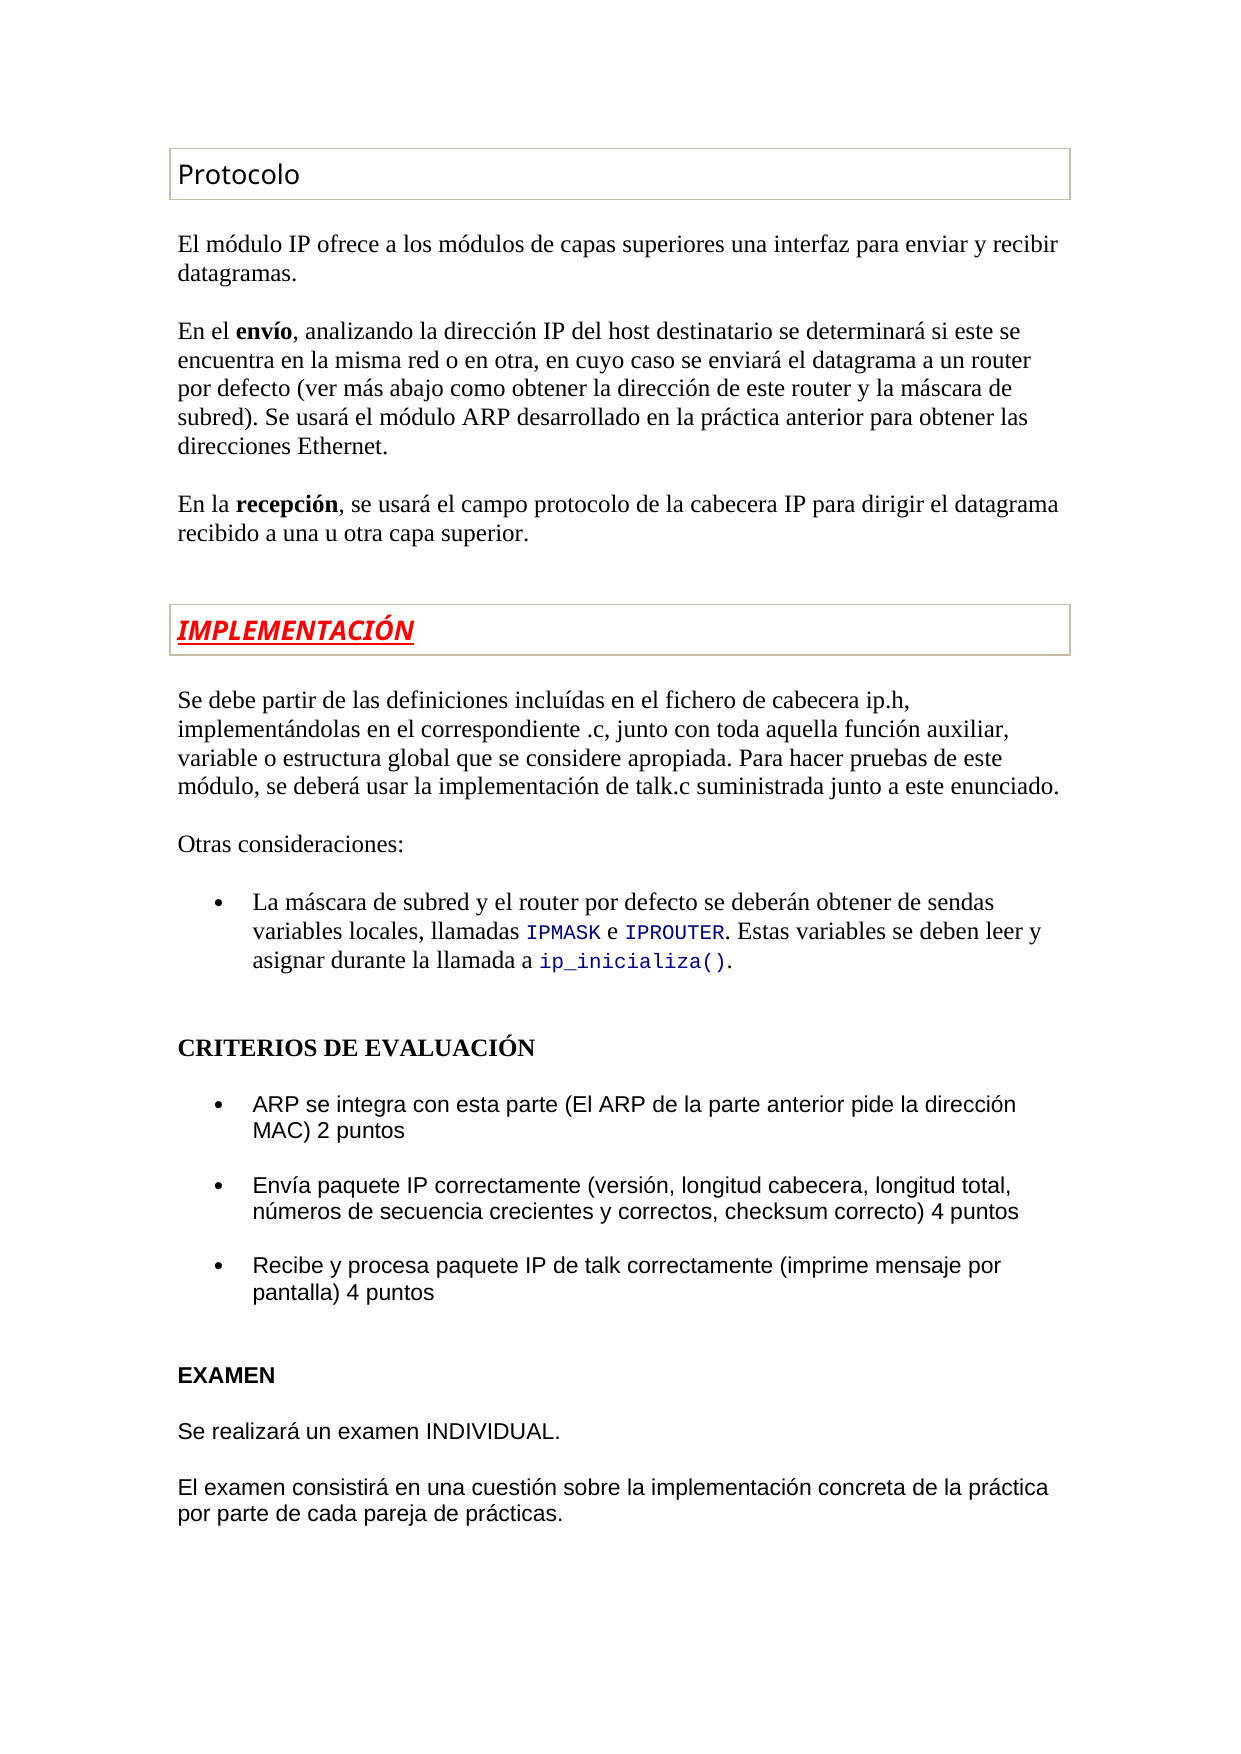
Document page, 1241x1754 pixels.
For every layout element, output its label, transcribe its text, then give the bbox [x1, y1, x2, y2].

text IMPLEMENTACIÓN [171, 605, 1069, 654]
text En el envío, analizando la dirección IP del host destinatario se determinará si este se encuentra en la misma red o en otra, en cuyo caso se enviará el datagrama a un router por defecto (ver más abajo como obtener la dirección de este router y la máscara de subred). Se usará el módulo ARP desarrollado en la práctica anterior para obtener las direcciones Ethernet. [177, 316, 1063, 460]
text En la recepción, se usará el campo protocolo de la cabecera IP para dirigir el datagrama recibido a una u otra capa superior. [177, 489, 1063, 574]
text El módulo IP ofrece a los módulos de capas superiores una interfaz para enviar y recibir datagramas. [177, 229, 1063, 287]
list Recibe y procesa paquete IP de talk correctamente (imprime mensaje por pantalla) 4 puntos [215, 1252, 1063, 1333]
list La máscara de subred y el router por defecto se deberán obtener de sendas variables locales, llamadas IPMASK e IPROUTER. Estas variables se deben leer y asignar durante la llamada a ip_inicializa(). [215, 887, 1063, 975]
text EXAMEN [177, 1362, 1063, 1389]
text Otras consideraciones: [177, 829, 1063, 858]
text CRITERIOS DE EVALUACIÓN [177, 1004, 1063, 1062]
list ARP se integra con esta parte (El ARP de la parte anterior pide la dirección MAC) 2 puntos [215, 1091, 1063, 1172]
text El examen consistirá en una cuestión sobre la implementación concreta de la práctica por parte de cada pareja de prácticas. [177, 1473, 1063, 1526]
text Se debe partir de las definiciones incluídas en el fichero de cabecera ip.h, implementándolas en el correspondiente .c, junto con toda aquella función auxiliar, variable o estructura global que se considere apropiada. Para hacer pruebas de este módulo, se deberá usar la implementación de talk.c suministrada junto a este enunciado. [177, 685, 1063, 800]
list Envía paquete IP correctamente (versión, longitud cabecera, longitud total, números de secuencia crecientes y correctos, checksum correcto) 4 puntos [215, 1172, 1063, 1252]
text Protocolo [171, 149, 1069, 199]
text Se realizará un examen INDIVIDUAL. [177, 1418, 1063, 1444]
